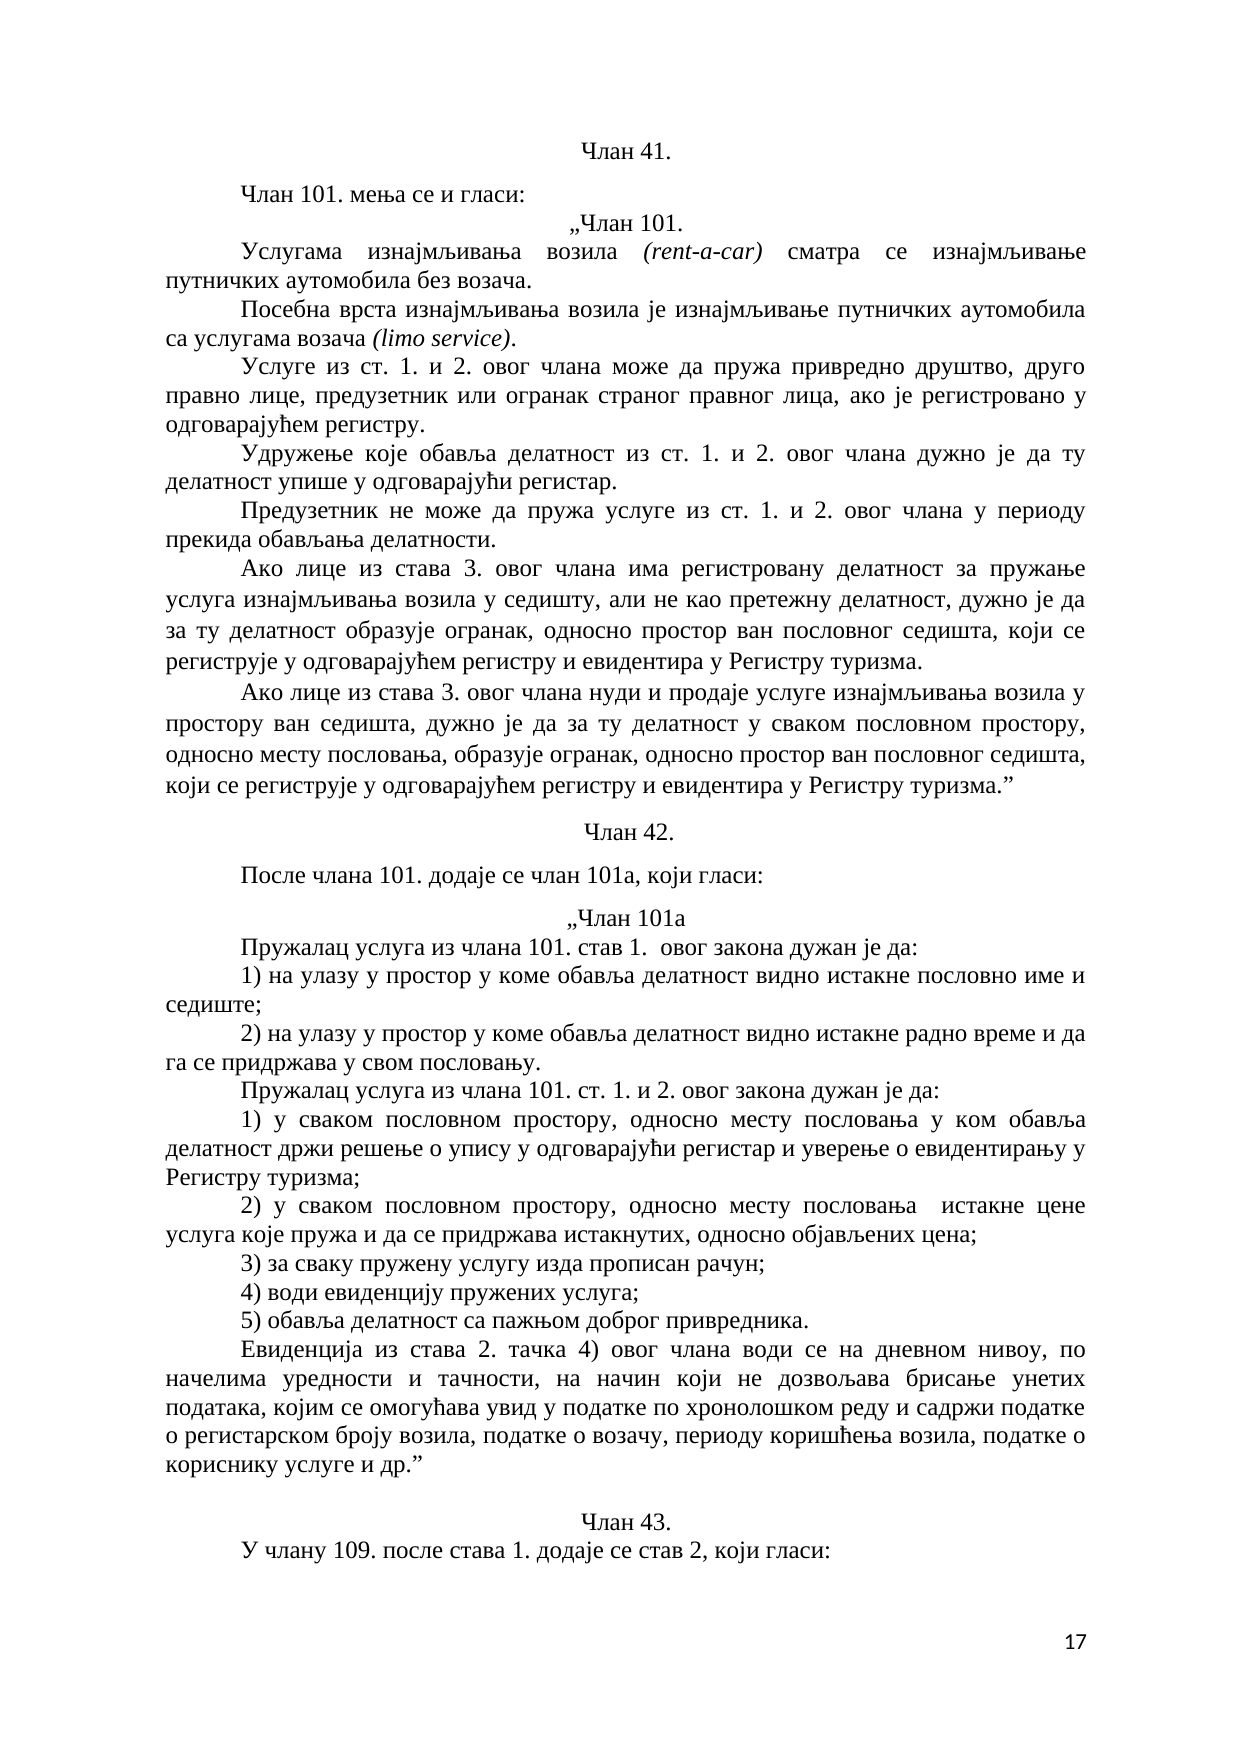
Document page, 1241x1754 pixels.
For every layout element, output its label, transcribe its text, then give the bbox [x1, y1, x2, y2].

text Евиденција из става 2. тачка 4) овог члана води се на дневном нивоу, по начелима уредности и тачности, на начин који не дозвољава брисање унетих података, којим се омогућава увид у податке по хронолошком реду и садржи податке о регистарском броју возила, податке о возачу, периоду коришћења возила, податке о кориснику услуге и др.” [165, 1334, 1087, 1478]
text Пружалац услуга из члана 101. ст. 1. и 2. овог закона дужан је да: [165, 1075, 1087, 1104]
text Услугама изнајмљивања возила (rent-a-car) сматра се изнајмљивање путничких аутомобила без возача. [165, 236, 1087, 294]
text Члан 101. мења се и гласи: [165, 179, 1087, 208]
text Посебна врста изнајмљивања возила је изнајмљивање путничких аутомобила са услугама возача (limo service). [165, 294, 1087, 351]
text 1) у сваком пословном простору, односно месту пословања у ком обавља делатност држи решење о упису у одговарајући регистар и уверење о евидентирању у Регистру туризма; [165, 1104, 1087, 1190]
list У члану 109. после става 1. додаје се став 2, који гласи: [240, 1535, 1087, 1564]
text Члан 42. [165, 817, 1087, 845]
text 3) за сваку пружену услугу изда прописан рачун; [165, 1248, 1087, 1277]
text 5) обавља делатност са пажњом доброг привредника. [165, 1305, 1087, 1334]
text После члана 101. додаје се члан 101а, који гласи: [165, 860, 1087, 888]
text Ако лице из става 3. овог члана има регистровану делатност за пружање услуга изнајмљивања возила у седишту, али не као претежну делатност, дужно је да за ту делатност образује огранак, односно простор ван пословног седишта, који се региструје у одговарајућем регистру и евидентира у Регистру туризма. [165, 553, 1087, 674]
text „Члан 101. [165, 208, 1087, 236]
text Ако лице из става 3. овог члана нуди и продаје услуге изнајмљивања возила у простору ван седишта, дужно је да за ту делатност у сваком пословном простору, односно месту пословања, образује огранак, односно простор ван пословног седишта, који се региструје у одговарајућем регистру и евидентира у Регистру туризма.” [165, 677, 1087, 799]
text Члан 43. [165, 1507, 1087, 1535]
text Услуге из ст. 1. и 2. овог члана може да пружа привредно друштво, друго правно лице, предузетник или огранак страног правног лица, ако је регистровано у одговарајућем регистру. [165, 351, 1087, 438]
text Предузетник не може да пружа услуге из ст. 1. и 2. овог члана у периоду прекида обављања делатности. [165, 495, 1087, 553]
text 2) у сваком пословном простору, односно месту пословања истакне цене услуга које пружа и да се придржава истакнутих, односно објављених цена; [165, 1190, 1087, 1248]
text Удружење које обавља делатност из ст. 1. и 2. овог члана дужно је да ту делатност упише у одговарајући регистар. [165, 438, 1087, 495]
text 2) на улазу у простор у коме обавља делатност видно истакне радно време и да га се придржава у свом пословању. [165, 1018, 1087, 1075]
text Члан 41. [165, 136, 1087, 164]
text Пружалац услуга из члана 101. став 1. овог закона дужан је да: [165, 932, 1087, 960]
text „Члан 101а [165, 903, 1087, 932]
text 1) на улазу у простор у коме обавља делатност видно истакне пословно име и седиште; [165, 960, 1087, 1018]
text 4) води евиденцију пружених услуга; [165, 1277, 1087, 1305]
